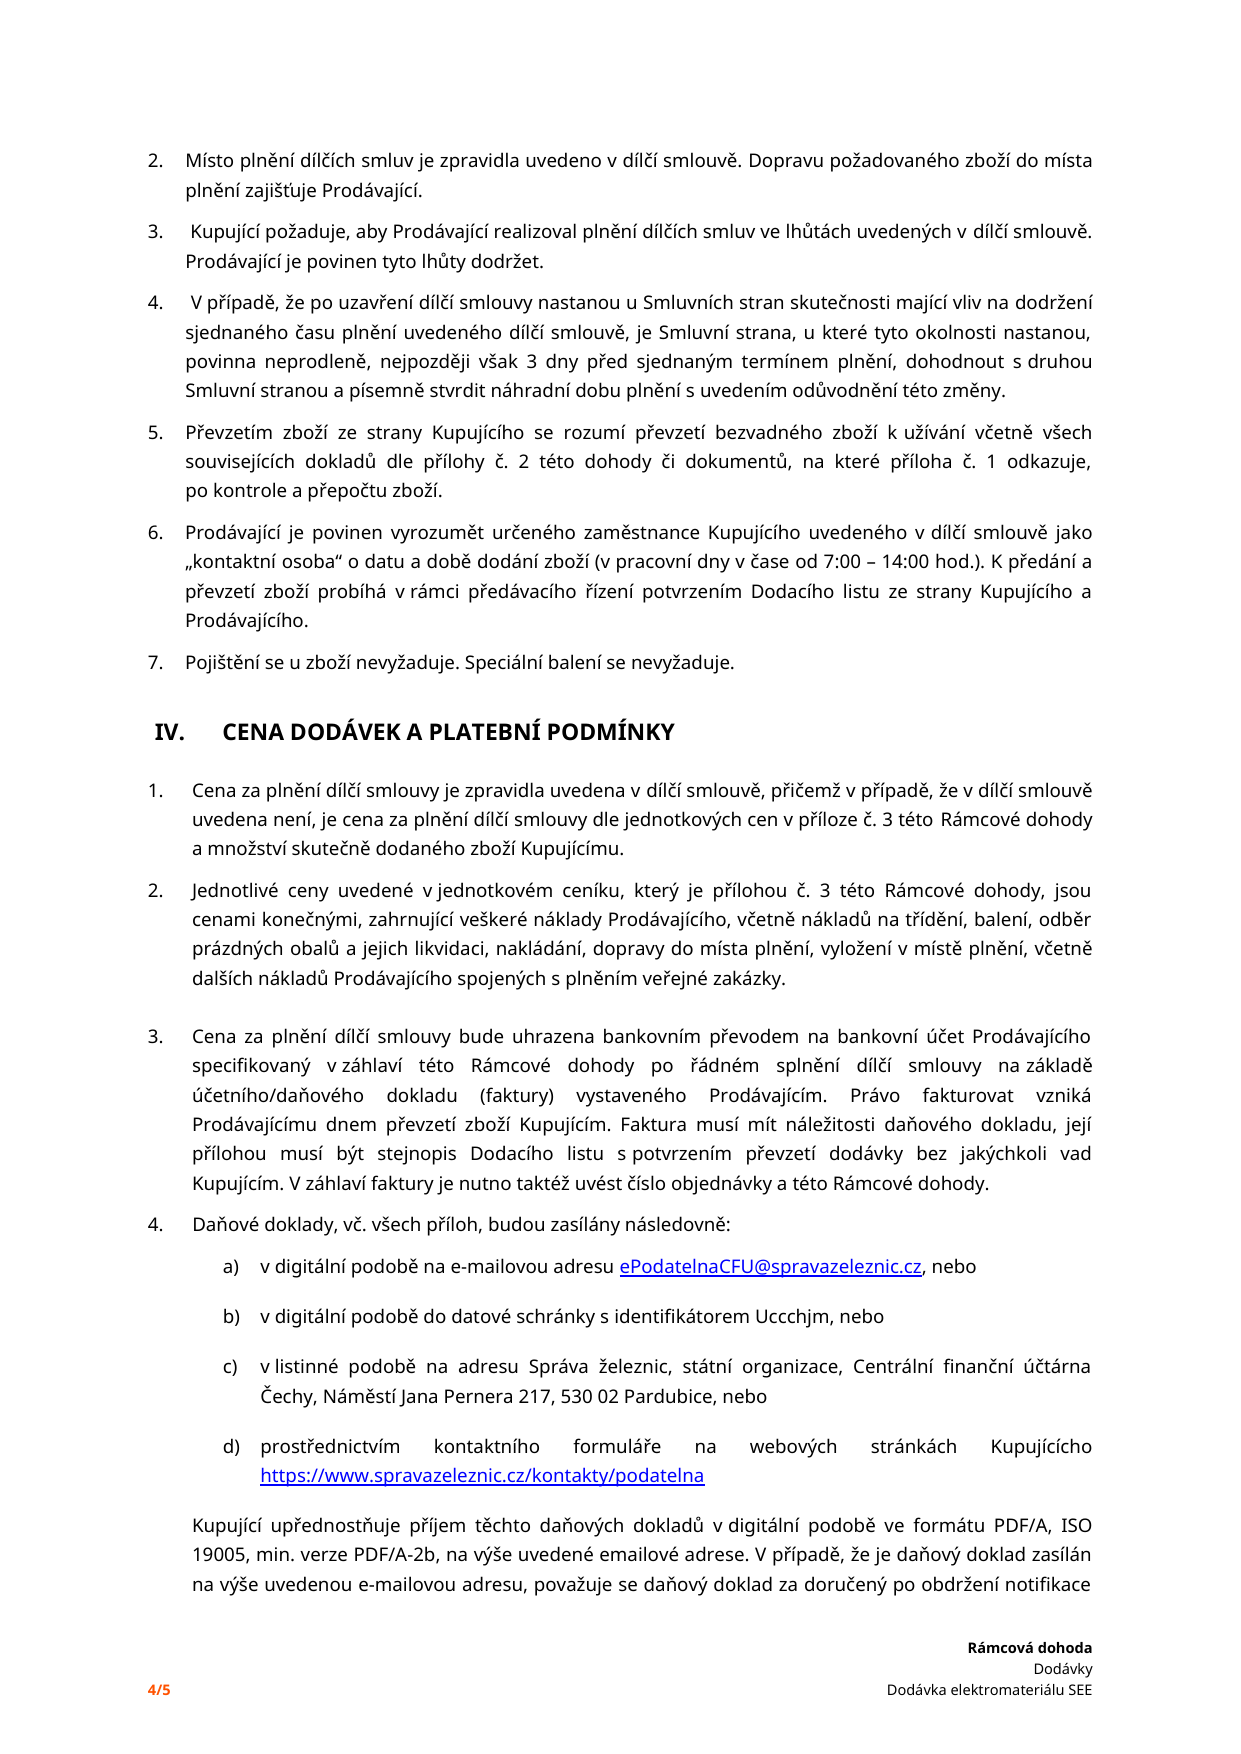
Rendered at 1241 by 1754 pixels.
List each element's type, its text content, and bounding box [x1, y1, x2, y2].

subtitle Cena za plnění dílčí smlouvy je zpravidla uvedena v dílčí smlouvě, přičemž v případě, že v dílčí smlouvě uvedena není, je cena za plnění dílčí smlouvy dle jednotkových cen v příloze č. 3 této Rámcové dohody a množství skutečně dodaného zboží Kupujícímu. [148, 777, 1093, 861]
subtitle Pojištění se u zboží nevyžaduje. Speciální balení se nevyžaduje. [148, 649, 1093, 675]
list v digitální podobě do datové schránky s identifikátorem Uccchjm, nebo [223, 1303, 1093, 1329]
list CENA DODÁVEK A PLATEBNÍ PODMÍNKY [185, 716, 1093, 747]
list Jednotlivé ceny uvedené v jednotkovém ceníku, který je přílohou č. 3 této Rámcové dohody, jsou cenami konečnými, zahrnující veškeré náklady Prodávajícího, včetně nákladů na třídění, balení, odběr prázdných obalů a jejich likvidaci, nakládání, dopravy do místa plnění, vyložení v místě plnění, včetně dalších nákladů Prodávajícího spojených s plněním veřejné zakázky. [148, 877, 1093, 991]
subtitle Daňové doklady, vč. všech příloh, budou zasílány následovně: [148, 1212, 1093, 1237]
list V případě, že po uzavření dílčí smlouvy nastanou u Smluvních stran skutečnosti mající vliv na dodržení sjednaného času plnění uvedeného dílčí smlouvě, je Smluvní strana, u které tyto okolnosti nastanou, povinna neprodleně, nejpozději však 3 dny před sjednaným termínem plnění, dohodnout s druhou Smluvní stranou a písemně stvrdit náhradní dobu plnění s uvedením odůvodnění této změny. [148, 290, 1093, 403]
list Převzetím zboží ze strany Kupujícího se rozumí převzetí bezvadného zboží k užívání včetně všech souvisejících dokladů dle přílohy č. 2 této dohody či dokumentů, na které příloha č. 1 odkazuje, po kontrole a přepočtu zboží. [148, 419, 1093, 503]
list v listinné podobě na adresu Správa železnic, státní organizace, Centrální finanční účtárna Čechy, Náměstí Jana Pernera 217, 530 02 Pardubice, nebo [223, 1354, 1093, 1408]
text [192, 1512, 1093, 1596]
list prostřednictvím kontaktního formuláře na webových stránkách Kupujícícho https://www.spravazeleznic.cz/kontakty/podatelna [223, 1433, 1093, 1488]
list Cena za plnění dílčí smlouvy bude uhrazena bankovním převodem na bankovní účet Prodávajícího specifikovaný v záhlaví této Rámcové dohody po řádném splnění dílčí smlouvy na základě účetního/daňového dokladu (faktury) vystaveného Prodávajícím. Právo fakturovat vzniká Prodávajícímu dnem převzetí zboží Kupujícím. Faktura musí mít náležitosti daňového dokladu, její přílohou musí být stejnopis Dodacího listu s potvrzením převzetí dodávky bez jakýchkoli vad Kupujícím. V záhlaví faktury je nutno taktéž uvést číslo objednávky a této Rámcové dohody. [148, 1023, 1093, 1195]
subtitle Prodávající je povinen vyrozumět určeného zaměstnance Kupujícího uvedeného v dílčí smlouvě jako „kontaktní osoba“ o datu a době dodání zboží (v pracovní dny v čase od 7:00 – 14:00 hod.). K předání a převzetí zboží probíhá v rámci předávacího řízení potvrzením Dodacího listu ze strany Kupujícího a Prodávajícího. [148, 519, 1093, 633]
list Místo plnění dílčích smluv je zpravidla uvedeno v dílčí smlouvě. Dopravu požadovaného zboží do místa plnění zajišťuje Prodávající. [148, 148, 1093, 202]
list Kupující požaduje, aby Prodávající realizoval plnění dílčích smluv ve lhůtách uvedených v dílčí smlouvě. Prodávající je povinen tyto lhůty dodržet. [148, 219, 1093, 273]
list v digitální podobě na e-mailovou adresu ePodatelnaCFU@spravazeleznic.cz, nebo [223, 1253, 1093, 1279]
